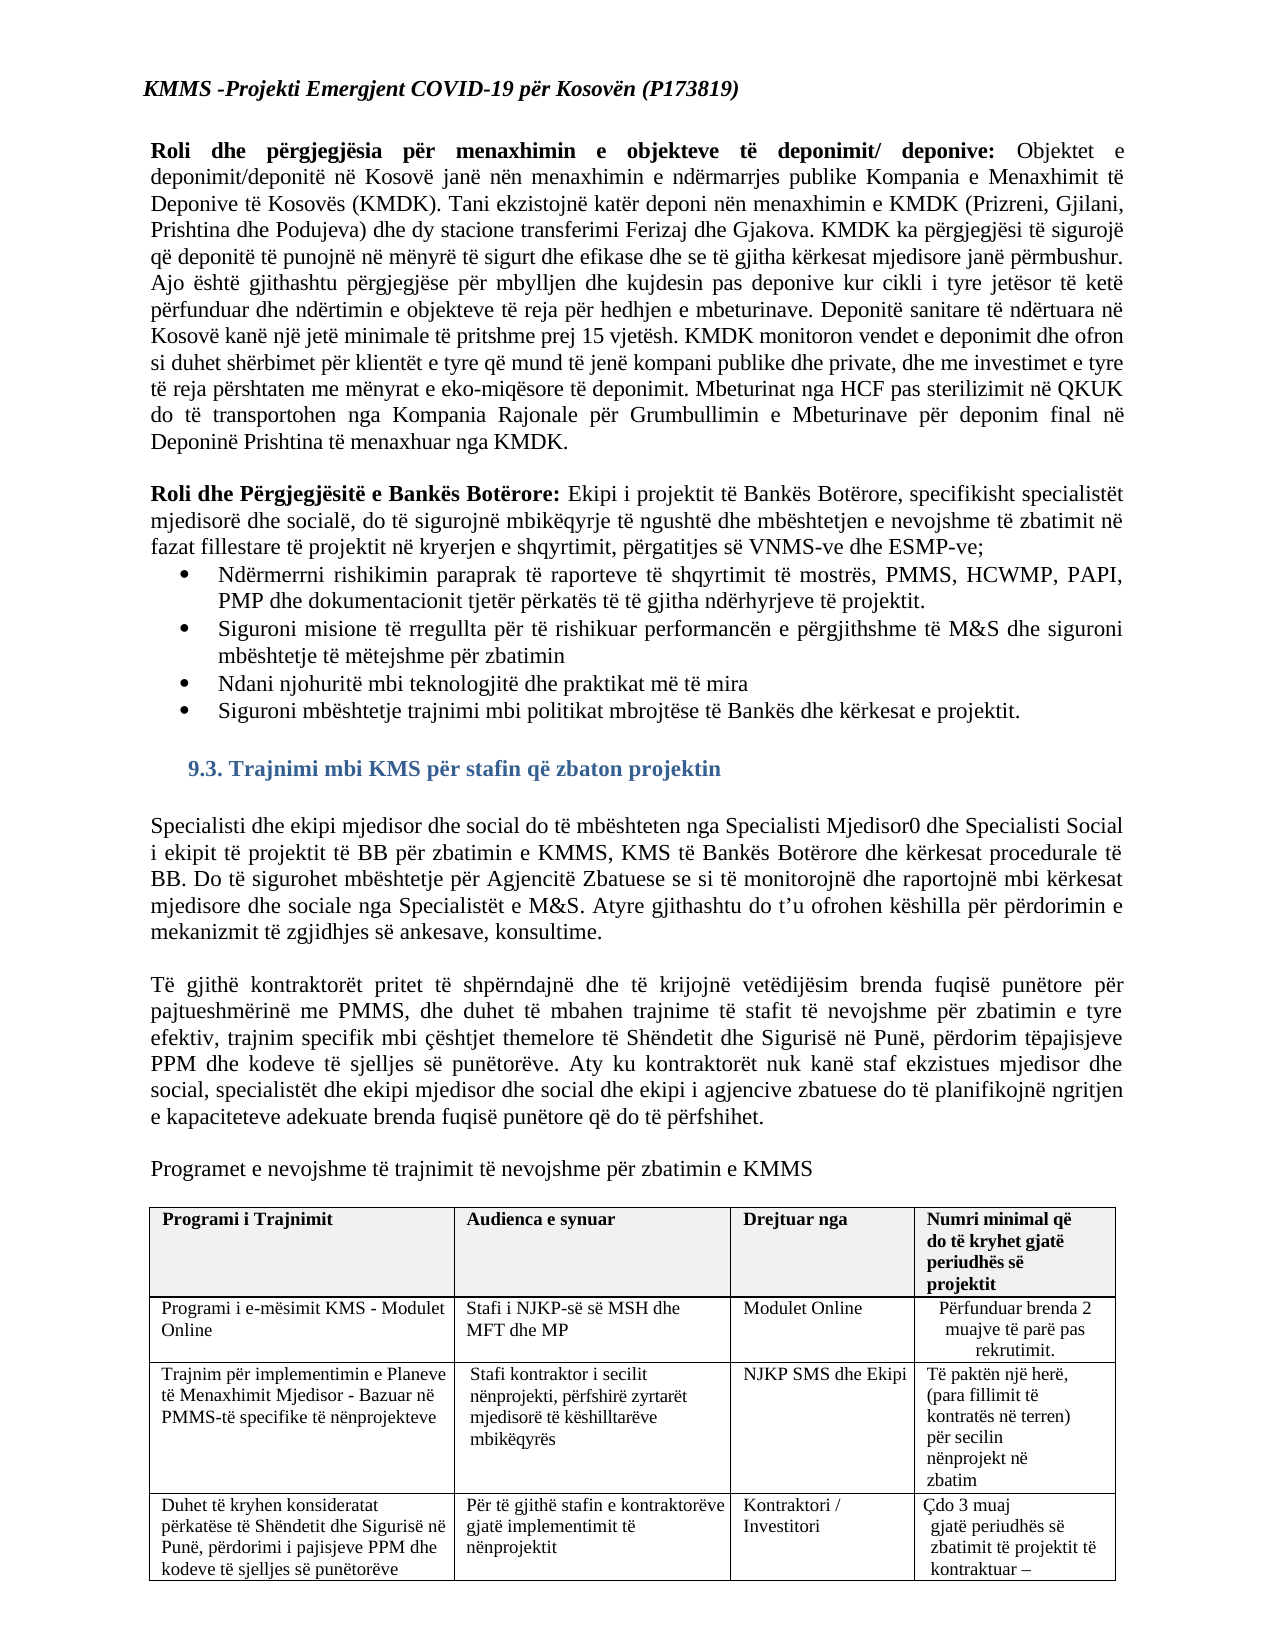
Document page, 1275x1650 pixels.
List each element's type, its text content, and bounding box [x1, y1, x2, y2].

table_header Drejtuar nga [731, 1208, 914, 1296]
table_cell Duhet të kryhen konsideratat përkatëse të Shëndetit dhe Sigurisë në Punë, përdorimi i pajisjeve PPM dhe kodeve të sjelljes së punëtorëve [150, 1494, 454, 1580]
list Ndani njohuritë mbi teknologjitë dhe praktikat më të mira [180, 670, 1124, 696]
list Ndërmerrni rishikimin paraprak të raporteve të shqyrtimit të mostrës, PMMS, HCWMP, PAPI, PMP dhe dokumentacionit tjetër përkatës të të gjitha ndërhyrjeve të projektit. [180, 561, 1124, 614]
table_cell Të paktën një herë, (para fillimit të kontratës në terren) për secilin nënprojekt në zbatim [915, 1363, 1115, 1493]
table_cell NJKP SMS dhe Ekipi [731, 1363, 914, 1493]
list Siguroni mbështetje trajnimi mbi politikat mbrojtëse të Bankës dhe kërkesat e projektit. [180, 696, 1124, 725]
text Roli dhe Përgjegjësitë e Bankës Botërore: Ekipi i projektit të Bankës Botërore, specifikisht specialistët mjedisorë dhe socialë, do të sigurojnë mbikëqyrje të ngushtë dhe mbështetjen e nevojshme të zbatimit në fazat fillestare të projektit në kryerjen e shqyrtimit, përgatitjes së VNMS-ve dhe ESMP-ve; [150, 481, 1124, 560]
table_cell Stafi i NJKP-së së MSH dhe MFT dhe MP [455, 1298, 730, 1362]
text Të gjithë kontraktorët pritet të shpërndajnë dhe të krijojnë vetëdijësim brenda fuqisë punëtore për pajtueshmërinë me PMMS, dhe duhet të mbahen trajnime të stafit të nevojshme për zbatimin e tyre efektiv, trajnim specifik mbi çështjet themelore të Shëndetit dhe Sigurisë në Punë, përdorim tëpajisjeve PPM dhe kodeve të sjelljes së punëtorëve. Aty ku kontraktorët nuk kanë staf ekzistues mjedisor dhe social, specialistët dhe ekipi mjedisor dhe social dhe ekipi i agjencive zbatuese do të planifikojnë ngritjen e kapaciteteve adekuate brenda fuqisë punëtore që do të përfshihet. [150, 971, 1124, 1129]
table_cell Programi i e-mësimit KMS - Modulet Online [150, 1298, 454, 1362]
table_cell Kontraktori / Investitori [731, 1494, 914, 1580]
table_cell Përfunduar brenda 2 muajve të parë pas rekrutimit. [915, 1298, 1115, 1362]
text Specialisti dhe ekipi mjedisor dhe social do të mbështeten nga Specialisti Mjedisor0 dhe Specialisti Social i ekipit të projektit të BB për zbatimin e KMMS, KMS të Bankës Botërore dhe kërkesat procedurale të BB. Do të sigurohet mbështetje për Agjencitë Zbatuese se si të monitorojnë dhe raportojnë mbi kërkesat mjedisore dhe sociale nga Specialistët e M&S. Atyre gjithashtu do t’u ofrohen këshilla për përdorimin e mekanizmit të zgjidhjes së ankesave, konsultime. [150, 813, 1124, 945]
text Programet e nevojshme të trajnimit të nevojshme për zbatimin e KMMS [150, 1156, 1124, 1182]
table_header Programi i Trajnimit [150, 1208, 454, 1296]
table_header Audienca e synuar [455, 1208, 730, 1296]
text Roli dhe përgjegjësia për menaxhimin e objekteve të deponimit/ deponive: Objektet e deponimit/deponitë në Kosovë janë nën menaxhimin e ndërmarrjes publike Kompania e Menaxhimit të Deponive të Kosovës (KMDK). Tani ekzistojnë katër deponi nën menaxhimin e KMDK (Prizreni, Gjilani, Prishtina dhe Podujeva) dhe dy stacione transferimi Ferizaj dhe Gjakova. KMDK ka përgjegjësi të sigurojë që deponitë të punojnë në mënyrë të sigurt dhe efikase dhe se të gjitha kërkesat mjedisore janë përmbushur. Ajo është gjithashtu përgjegjëse për mbylljen dhe kujdesin pas deponive kur cikli i tyre jetësor të ketë përfunduar dhe ndërtimin e objekteve të reja për hedhjen e mbeturinave. Deponitë sanitare të ndërtuara në Kosovë kanë një jetë minimale të pritshme prej 15 vjetësh. KMDK monitoron vendet e deponimit dhe ofron si duhet shërbimet për klientët e tyre që mund të jenë kompani publike dhe private, dhe me investimet e tyre të reja përshtaten me mënyrat e eko-miqësore të deponimit. Mbeturinat nga HCF pas sterilizimit në QKUK do të transportohen nga Kompania Rajonale për Grumbullimin e Mbeturinave për deponim final në Deponinë Prishtina të menaxhuar nga KMDK. [150, 137, 1124, 454]
table_header Numri minimal që do të kryhet gjatë periudhës së projektit [915, 1208, 1115, 1296]
table_cell Modulet Online [731, 1298, 914, 1362]
table_cell Stafi kontraktor i secilit nënprojekti, përfshirë zyrtarët mjedisorë të këshilltarëve mbikëqyrës [455, 1363, 730, 1493]
text 9.3. Trajnimi mbi KMS për stafin që zbaton projektin [188, 756, 1124, 782]
table_cell Trajnim për implementimin e Planeve të Menaxhimit Mjedisor - Bazuar në PMMS-të specifike të nënprojekteve [150, 1363, 454, 1493]
table_cell Për të gjithë stafin e kontraktorëve gjatë implementimit të nënprojektit [455, 1494, 730, 1580]
list Siguroni misione të rregullta për të rishikuar performancën e përgjithshme të M&S dhe siguroni mbështetje të mëtejshme për zbatimin [180, 616, 1124, 669]
table_cell Çdo 3 muaj gjatë periudhës së zbatimit të projektit të kontraktuar – posaçërisht [915, 1494, 1115, 1580]
